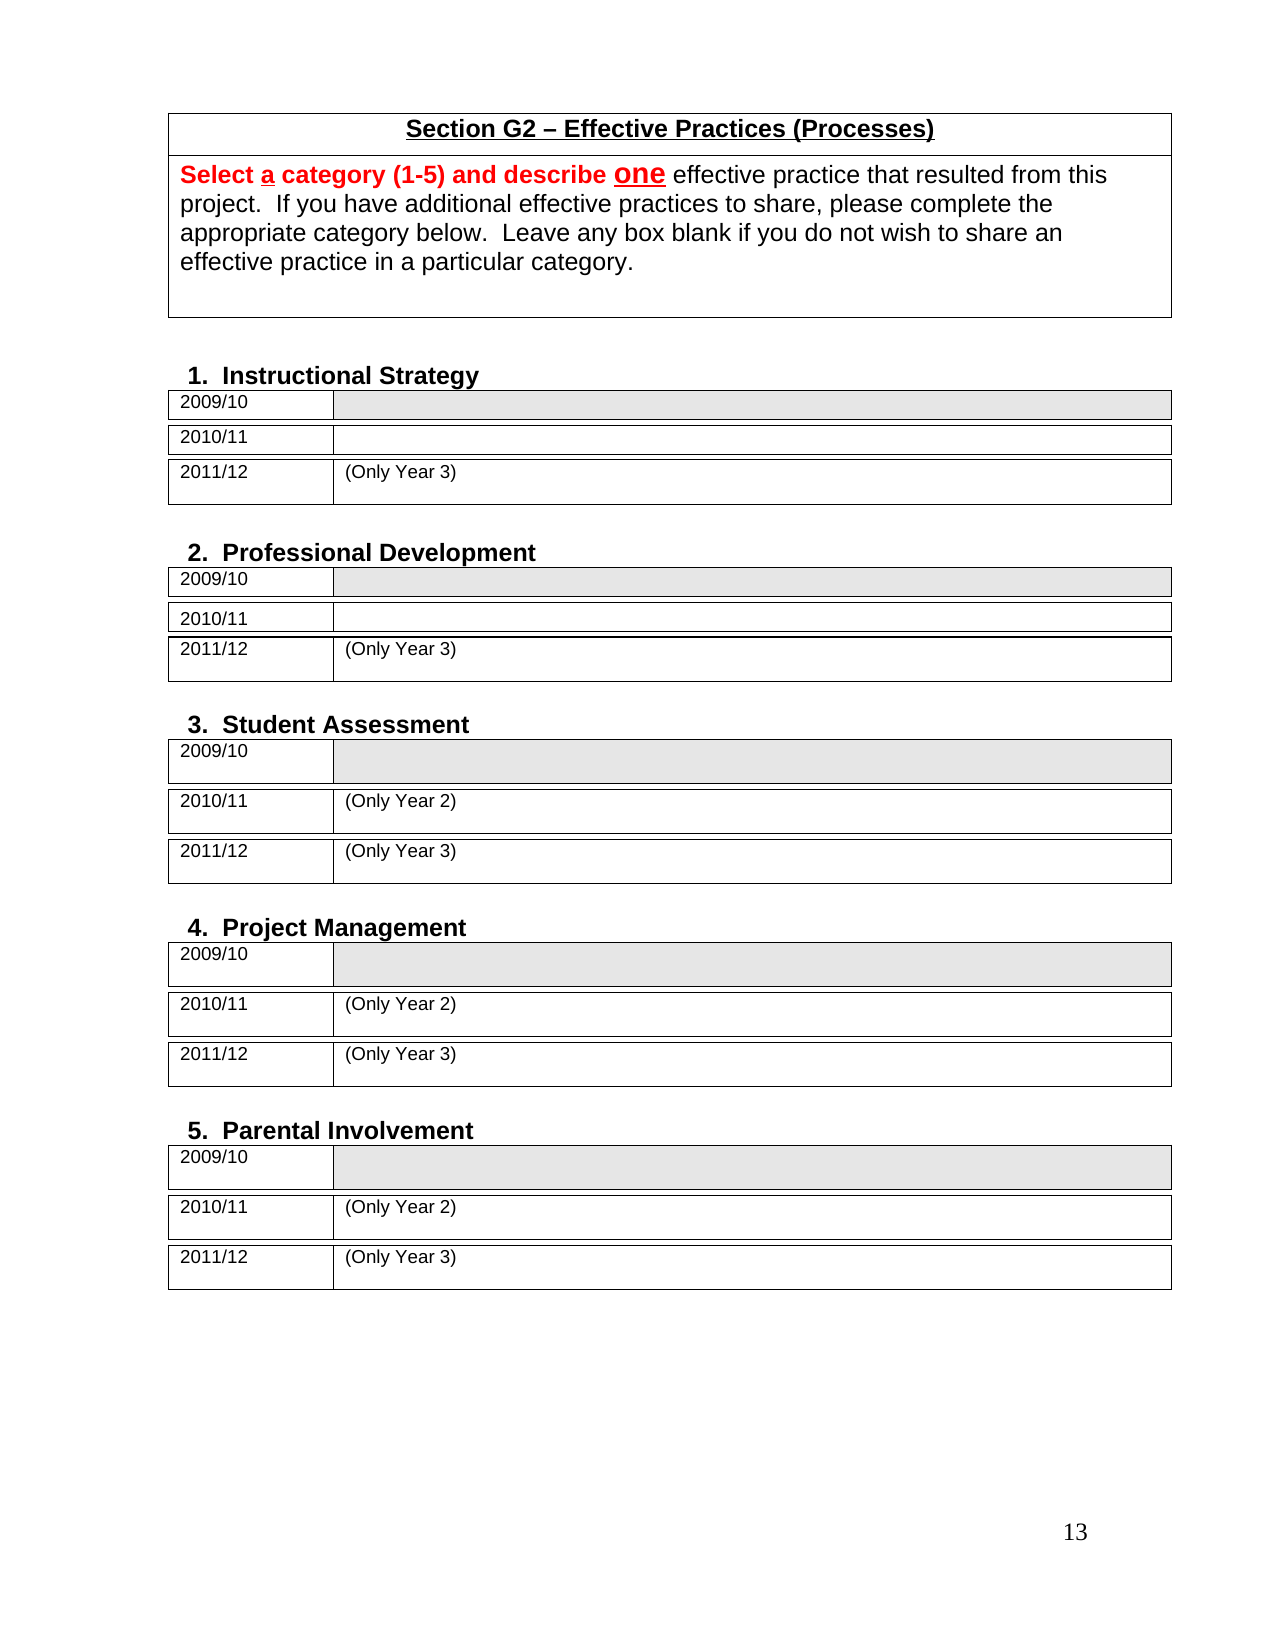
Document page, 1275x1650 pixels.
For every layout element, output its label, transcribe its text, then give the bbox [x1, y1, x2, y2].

table_header 2011/12 [169, 840, 333, 883]
table_header (Only Year 3) [334, 1043, 1171, 1086]
table_header [334, 426, 1171, 453]
table_header 2011/12 [169, 638, 333, 681]
table_header 2010/11 [169, 603, 333, 631]
table_header [334, 943, 1171, 986]
table_header 2009/10 [169, 568, 333, 596]
text 5. Parental Involvement [187, 1116, 1087, 1144]
table_header (Only Year 3) [334, 840, 1171, 883]
table_header 2011/12 [169, 460, 333, 503]
table_header [334, 391, 1171, 419]
table_header 2009/10 [169, 1146, 333, 1189]
table_header 2010/11 [169, 993, 333, 1036]
table_header (Only Year 2) [334, 1196, 1171, 1239]
table_header [334, 740, 1171, 783]
table_header (Only Year 3) [334, 638, 1171, 681]
table_header 2010/11 [169, 790, 333, 833]
table_header (Only Year 2) [334, 993, 1171, 1036]
table_header 2010/11 [169, 426, 333, 453]
table_header 2010/11 [169, 1196, 333, 1239]
table_header (Only Year 3) [334, 1246, 1171, 1289]
table_header Section G2 – Effective Practices (Processes) [169, 114, 1171, 155]
text 3. Student Assessment [187, 710, 1087, 739]
text 1. Instructional Strategy [187, 361, 1087, 390]
text 4. Project Management [187, 913, 1087, 942]
table_header [334, 568, 1171, 596]
table_cell Select a category (1-5) and describe e effective practice that resulted from this project. If you have additial effective practices to share, please complete the appropriate category below. Leave any box blank if you do not wish to share an effective practice in a particular category. [169, 156, 1171, 317]
table_header [334, 603, 1171, 631]
table_header (Only Year 2) [334, 790, 1171, 833]
table_header [334, 1146, 1171, 1189]
text 2. Professional Development [187, 538, 1087, 567]
table_header 2009/10 [169, 740, 333, 783]
table_header (Only Year 3) [334, 460, 1171, 503]
table_header 2009/10 [169, 943, 333, 986]
table_header 2011/12 [169, 1246, 333, 1289]
table_header 2011/12 [169, 1043, 333, 1086]
table_header 2009/10 [169, 391, 333, 419]
